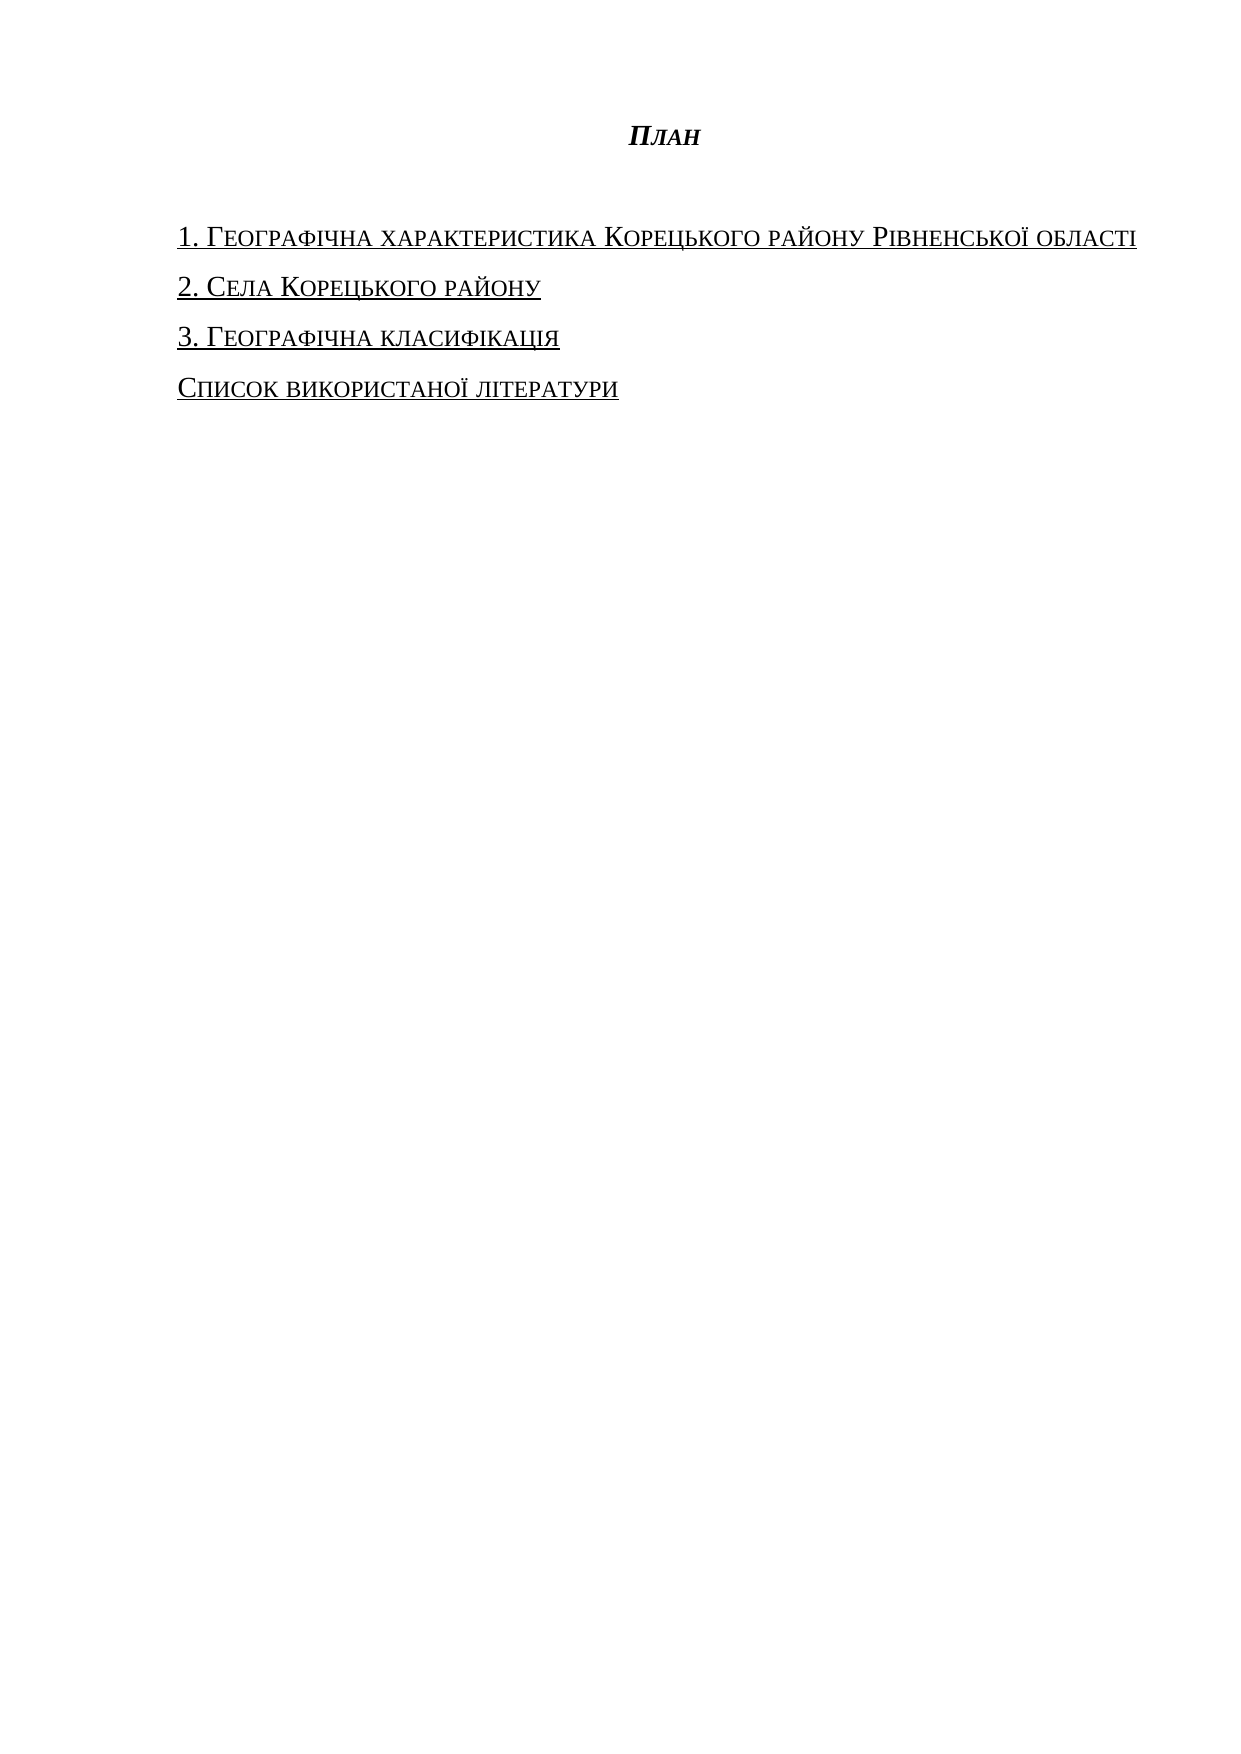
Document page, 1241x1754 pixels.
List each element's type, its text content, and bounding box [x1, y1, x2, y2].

text 1. Географічна характеристика Корецького району Рівненської області [177, 219, 1152, 252]
text Список використаної літератури [177, 370, 1152, 403]
text План [177, 118, 1152, 152]
text 2. Села Корецького району [177, 269, 1152, 303]
text 3. Географічна класифікація [177, 319, 1152, 353]
